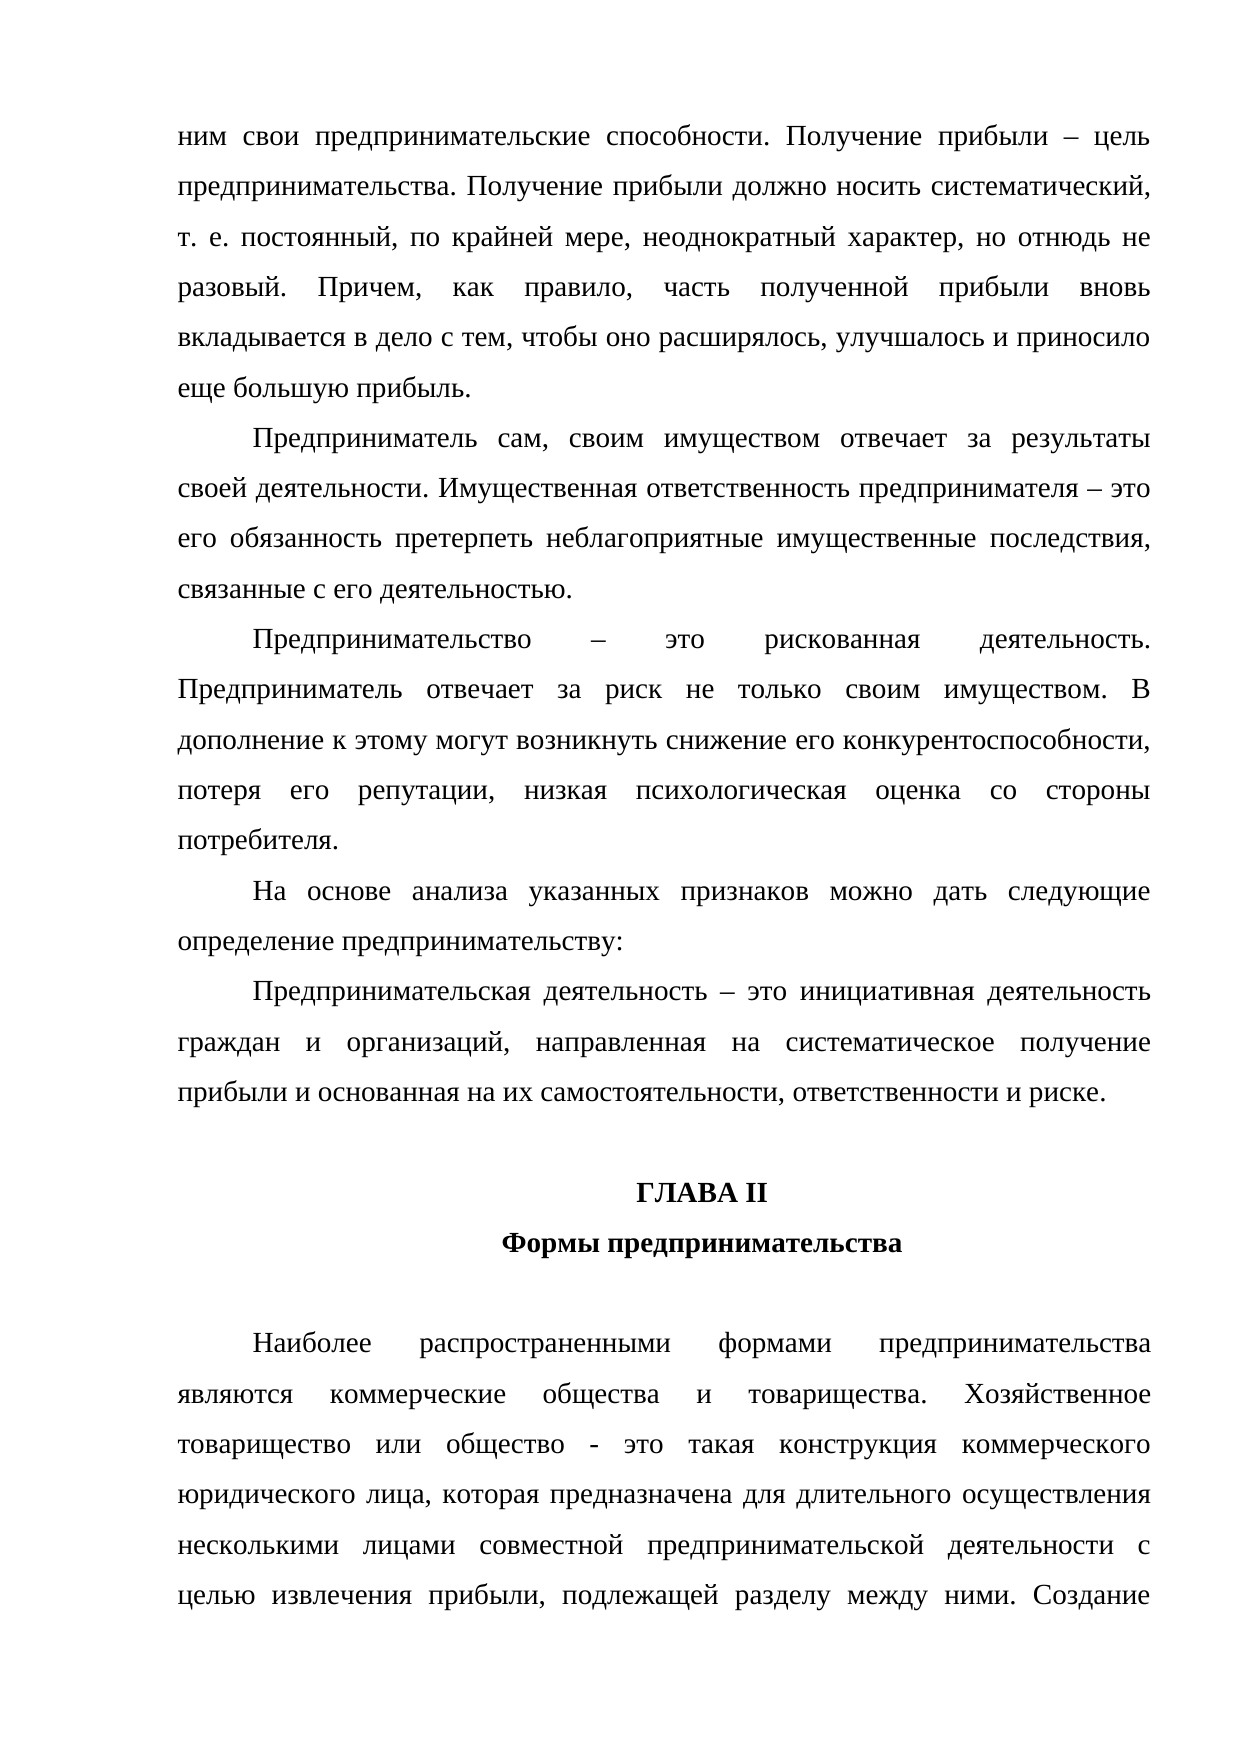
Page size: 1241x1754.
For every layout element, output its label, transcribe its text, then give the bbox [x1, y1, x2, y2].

text На основе анализа указанных признаков можно дать следующие определение предпринимательству: [177, 873, 1152, 957]
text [177, 118, 1152, 403]
text Предпринимательская деятельность – это инициативная деятельность граждан и организаций, направленная на систематическое получение прибыли и основанная на их самостоятельности, ответственности и риске. [177, 973, 1152, 1108]
text Предприниматель сам, своим имуществом отвечает за результаты своей деятельности. Имущественная ответственность предпринимателя – это его обязанность претерпеть неблагоприятные имущественные последствия, связанные с его деятельностью. [177, 420, 1152, 604]
text ГЛАВА II [177, 1175, 1152, 1208]
text Предпринимательство – это рискованная деятельность. Предприниматель отвечает за риск не только своим имуществом. В дополнение к этому могут возникнуть снижение его конкурентоспособности, потеря его репутации, низкая психологическая оценка со стороны потребителя. [177, 621, 1152, 856]
text Формы предпринимательства [177, 1225, 1152, 1258]
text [177, 1326, 1152, 1611]
